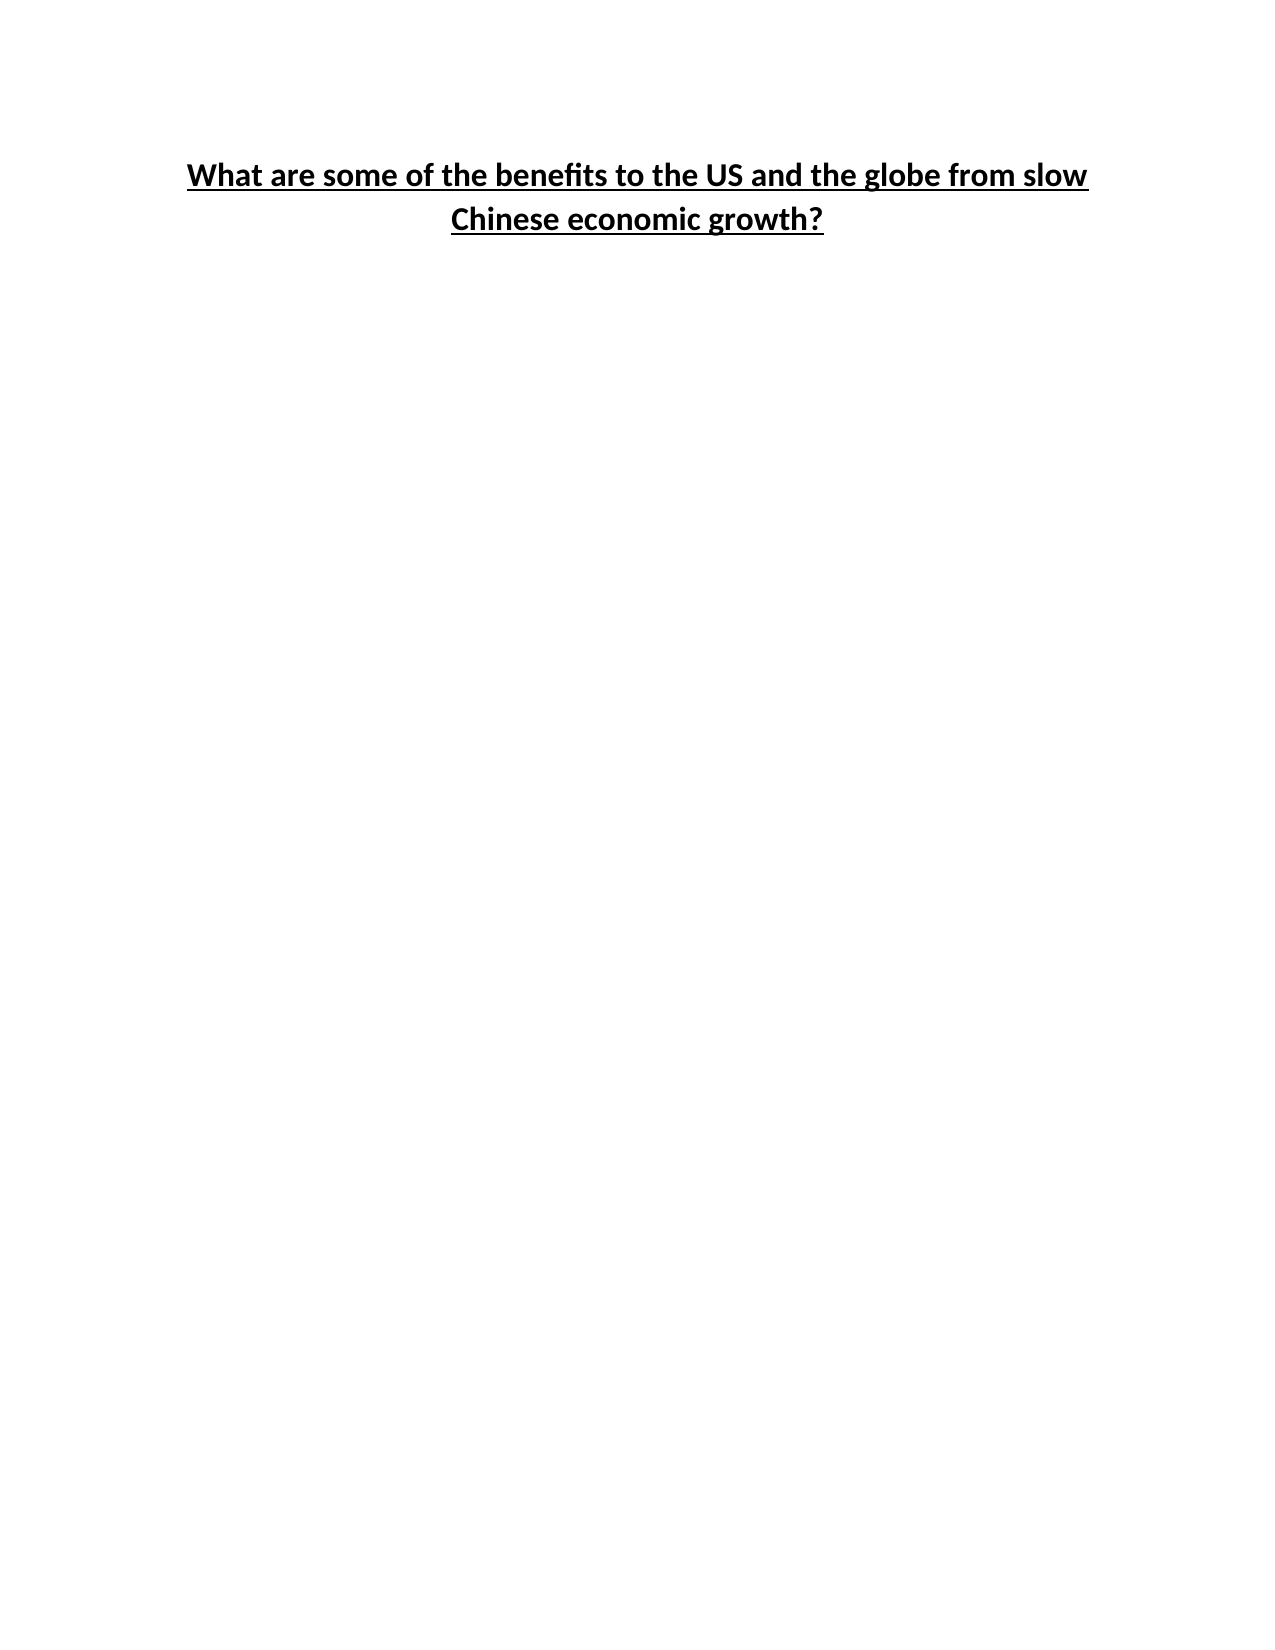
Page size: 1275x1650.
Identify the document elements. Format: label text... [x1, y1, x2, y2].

subtitle What are some of the benefits to the US and the globe from slow Chinese economic growth? [150, 154, 1125, 239]
